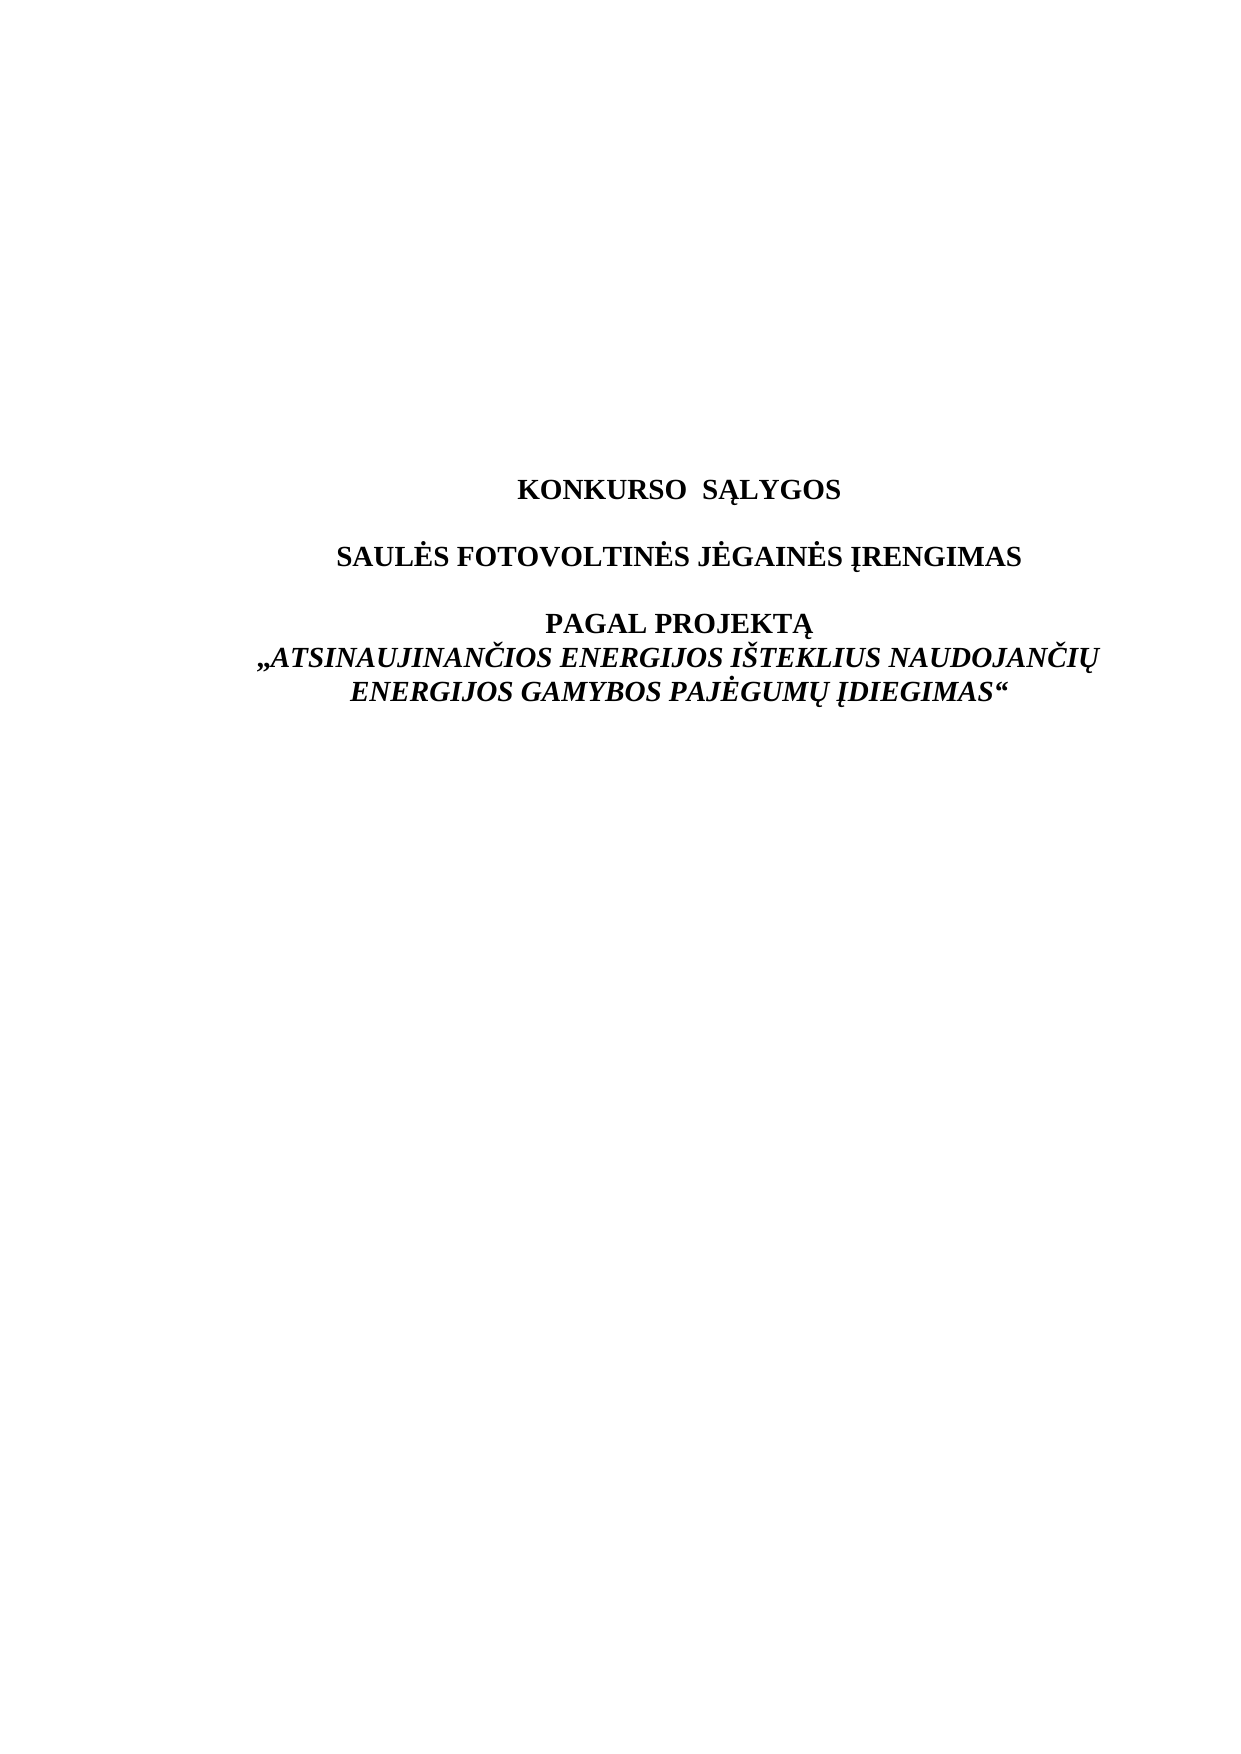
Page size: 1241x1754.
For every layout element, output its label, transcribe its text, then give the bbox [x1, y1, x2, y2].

text KONKURSO SĄLYGOS [177, 472, 1181, 506]
text SAULĖS FOTOVOLTINĖS JĖGAINĖS ĮRENGIMAS [177, 539, 1181, 573]
text PAGAL PROJEKTĄ [177, 607, 1181, 640]
text „ATSINAUJINANČIOS ENERGIJOS IŠTEKLIUS NAUDOJANČIŲ ENERGIJOS GAMYBOS PAJĖGUMŲ ĮDIEGIMAS“ [177, 640, 1181, 707]
